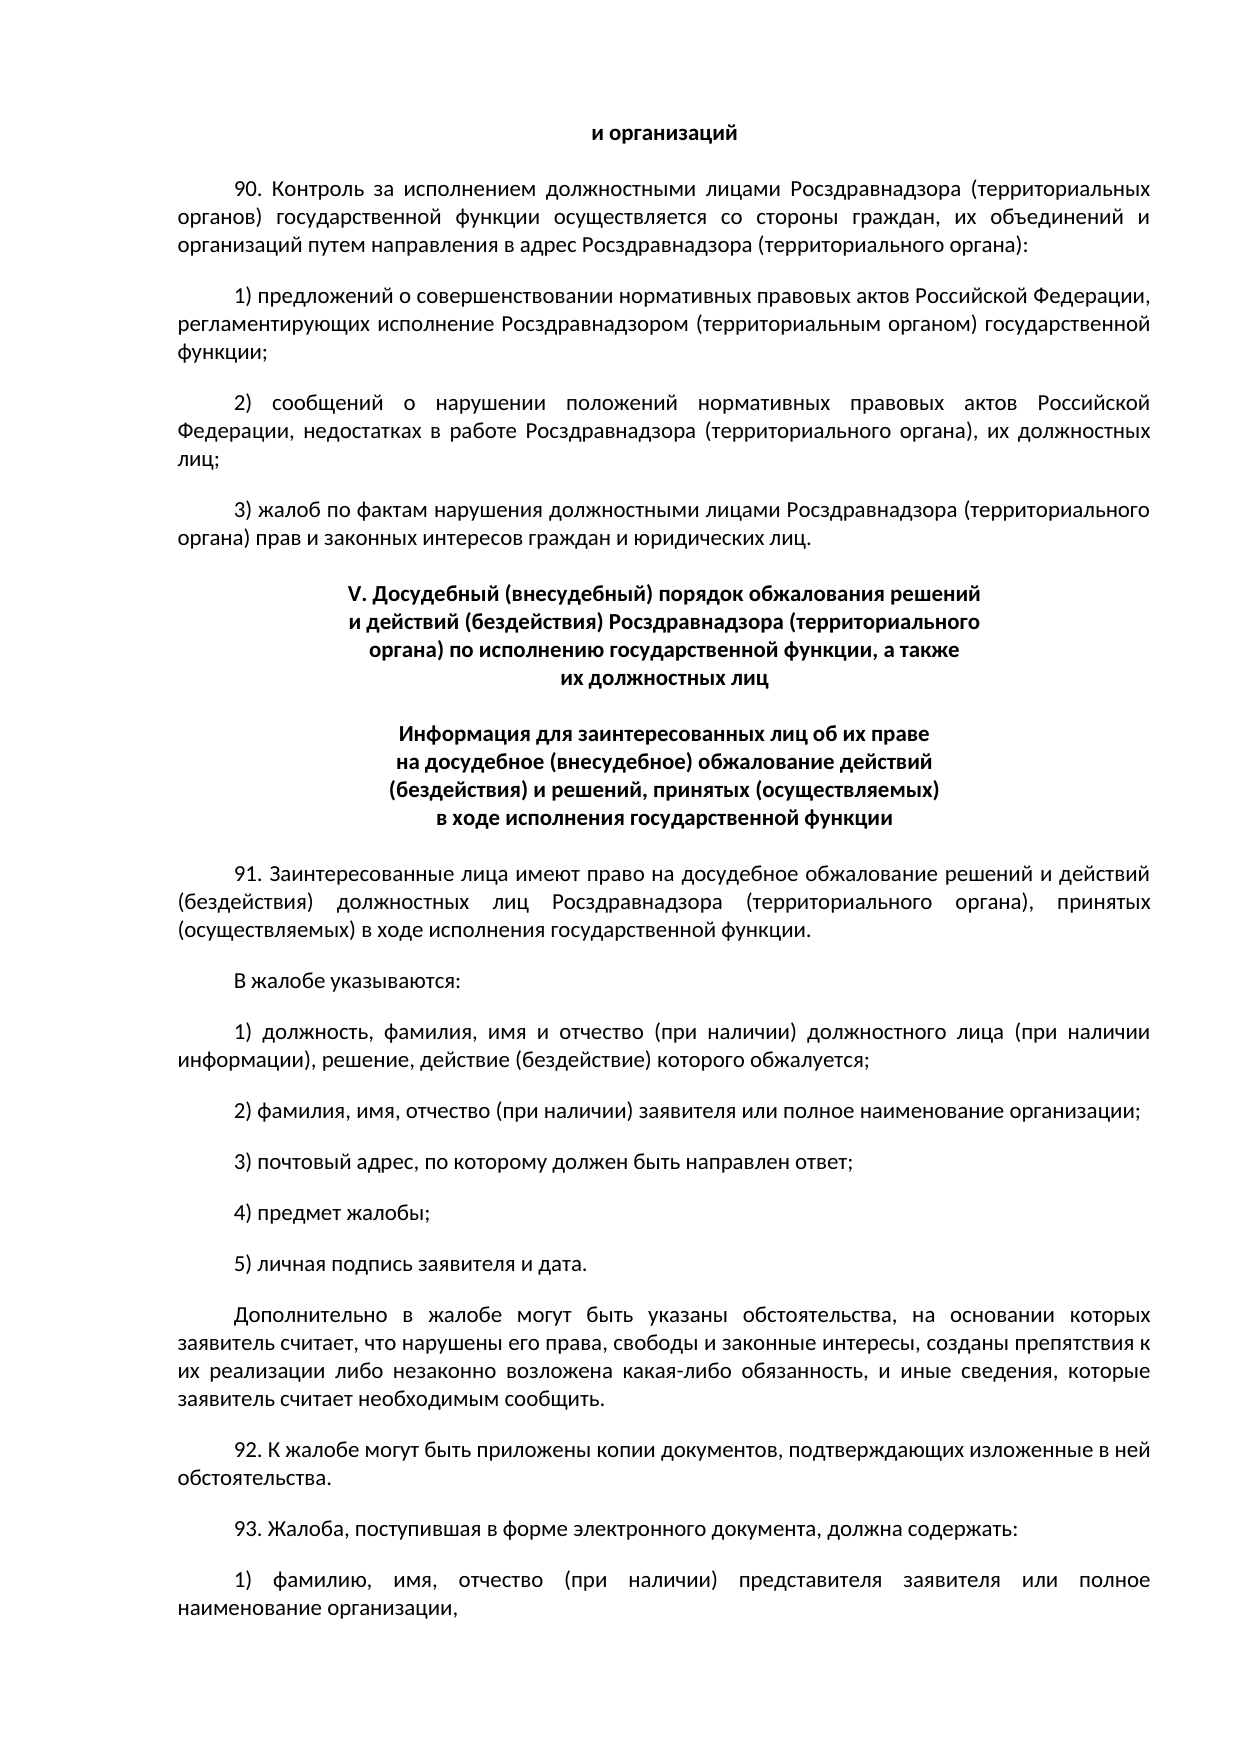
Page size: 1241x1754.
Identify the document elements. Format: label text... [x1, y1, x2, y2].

text 2) фамилия, имя, отчество (при наличии) заявителя или полное наименование организации; [177, 1096, 1152, 1124]
title и действий (бездействия) Росздравнадзора (территориального [177, 607, 1152, 635]
title и организаций [177, 118, 1152, 146]
title в ходе исполнения государственной функции [177, 803, 1152, 831]
text 4) предмет жалобы; [177, 1198, 1152, 1226]
title (бездействия) и решений, принятых (осуществляемых) [177, 775, 1152, 803]
text 1) предложений о совершенствовании нормативных правовых актов Российской Федерации, регламентирующих исполнение Росздравнадзором (территориальным органом) государственной функции; [177, 281, 1152, 365]
title их должностных лиц [177, 663, 1152, 691]
text 93. Жалоба, поступившая в форме электронного документа, должна содержать: [177, 1514, 1152, 1542]
text Дополнительно в жалобе могут быть указаны обстоятельства, на основании которых заявитель считает, что нарушены его права, свободы и законные интересы, созданы препятствия к их реализации либо незаконно возложена какая-либо обязанность, и иные сведения, которые заявитель считает необходимым сообщить. [177, 1300, 1152, 1412]
text 1) должность, фамилия, имя и отчество (при наличии) должностного лица (при наличии информации), решение, действие (бездействие) которого обжалуется; [177, 1017, 1152, 1073]
text 2) сообщений о нарушении положений нормативных правовых актов Российской Федерации, недостатках в работе Росздравнадзора (территориального органа), их должностных лиц; [177, 388, 1152, 472]
text 3) почтовый адрес, по которому должен быть направлен ответ; [177, 1147, 1152, 1175]
text 92. К жалобе могут быть приложены копии документов, подтверждающих изложенные в ней обстоятельства. [177, 1435, 1152, 1491]
text 91. Заинтересованные лица имеют право на досудебное обжалование решений и действий (бездействия) должностных лиц Росздравнадзора (территориального органа), принятых (осуществляемых) в ходе исполнения государственной функции. [177, 859, 1152, 943]
title органа) по исполнению государственной функции, а также [177, 635, 1152, 663]
title V. Досудебный (внесудебный) порядок обжалования решений [177, 579, 1152, 607]
title Информация для заинтересованных лиц об их праве [177, 719, 1152, 747]
text 90. Контроль за исполнением должностными лицами Росздравнадзора (территориальных органов) государственной функции осуществляется со стороны граждан, их объединений и организаций путем направления в адрес Росздравнадзора (территориального органа): [177, 174, 1152, 258]
text В жалобе указываются: [177, 966, 1152, 994]
text 5) личная подпись заявителя и дата. [177, 1249, 1152, 1277]
text 3) жалоб по фактам нарушения должностными лицами Росздравнадзора (территориального органа) прав и законных интересов граждан и юридических лиц. [177, 495, 1152, 551]
title на досудебное (внесудебное) обжалование действий [177, 747, 1152, 775]
text 1) фамилию, имя, отчество (при наличии) представителя заявителя или полное наименование организации, [177, 1565, 1152, 1621]
